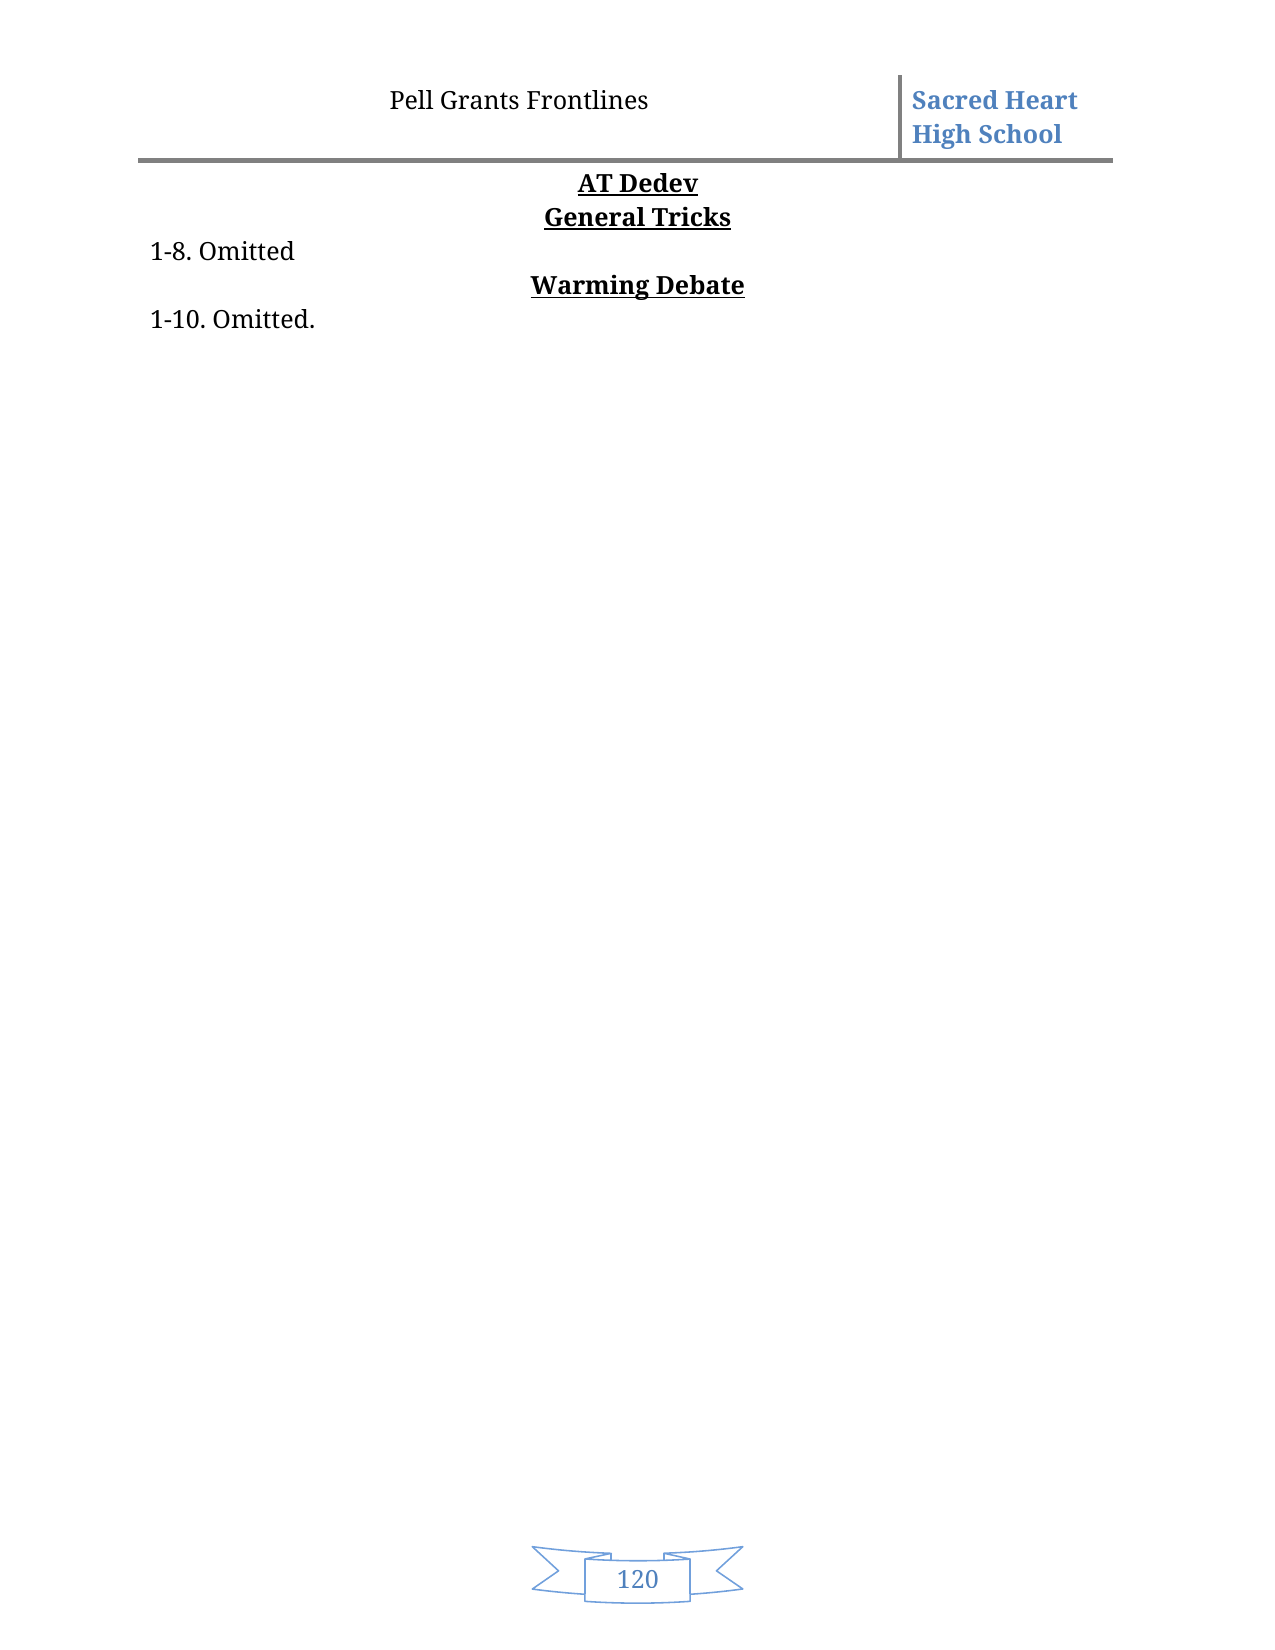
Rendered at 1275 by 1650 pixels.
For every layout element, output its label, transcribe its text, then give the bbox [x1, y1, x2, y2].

subtitle AT Dedev [150, 166, 1125, 200]
subtitle General Tricks [150, 200, 1125, 234]
text 1-10. Omitted. [150, 302, 1125, 336]
subtitle Warming Debate [150, 268, 1125, 302]
text 1-8. Omitted [150, 234, 1125, 268]
